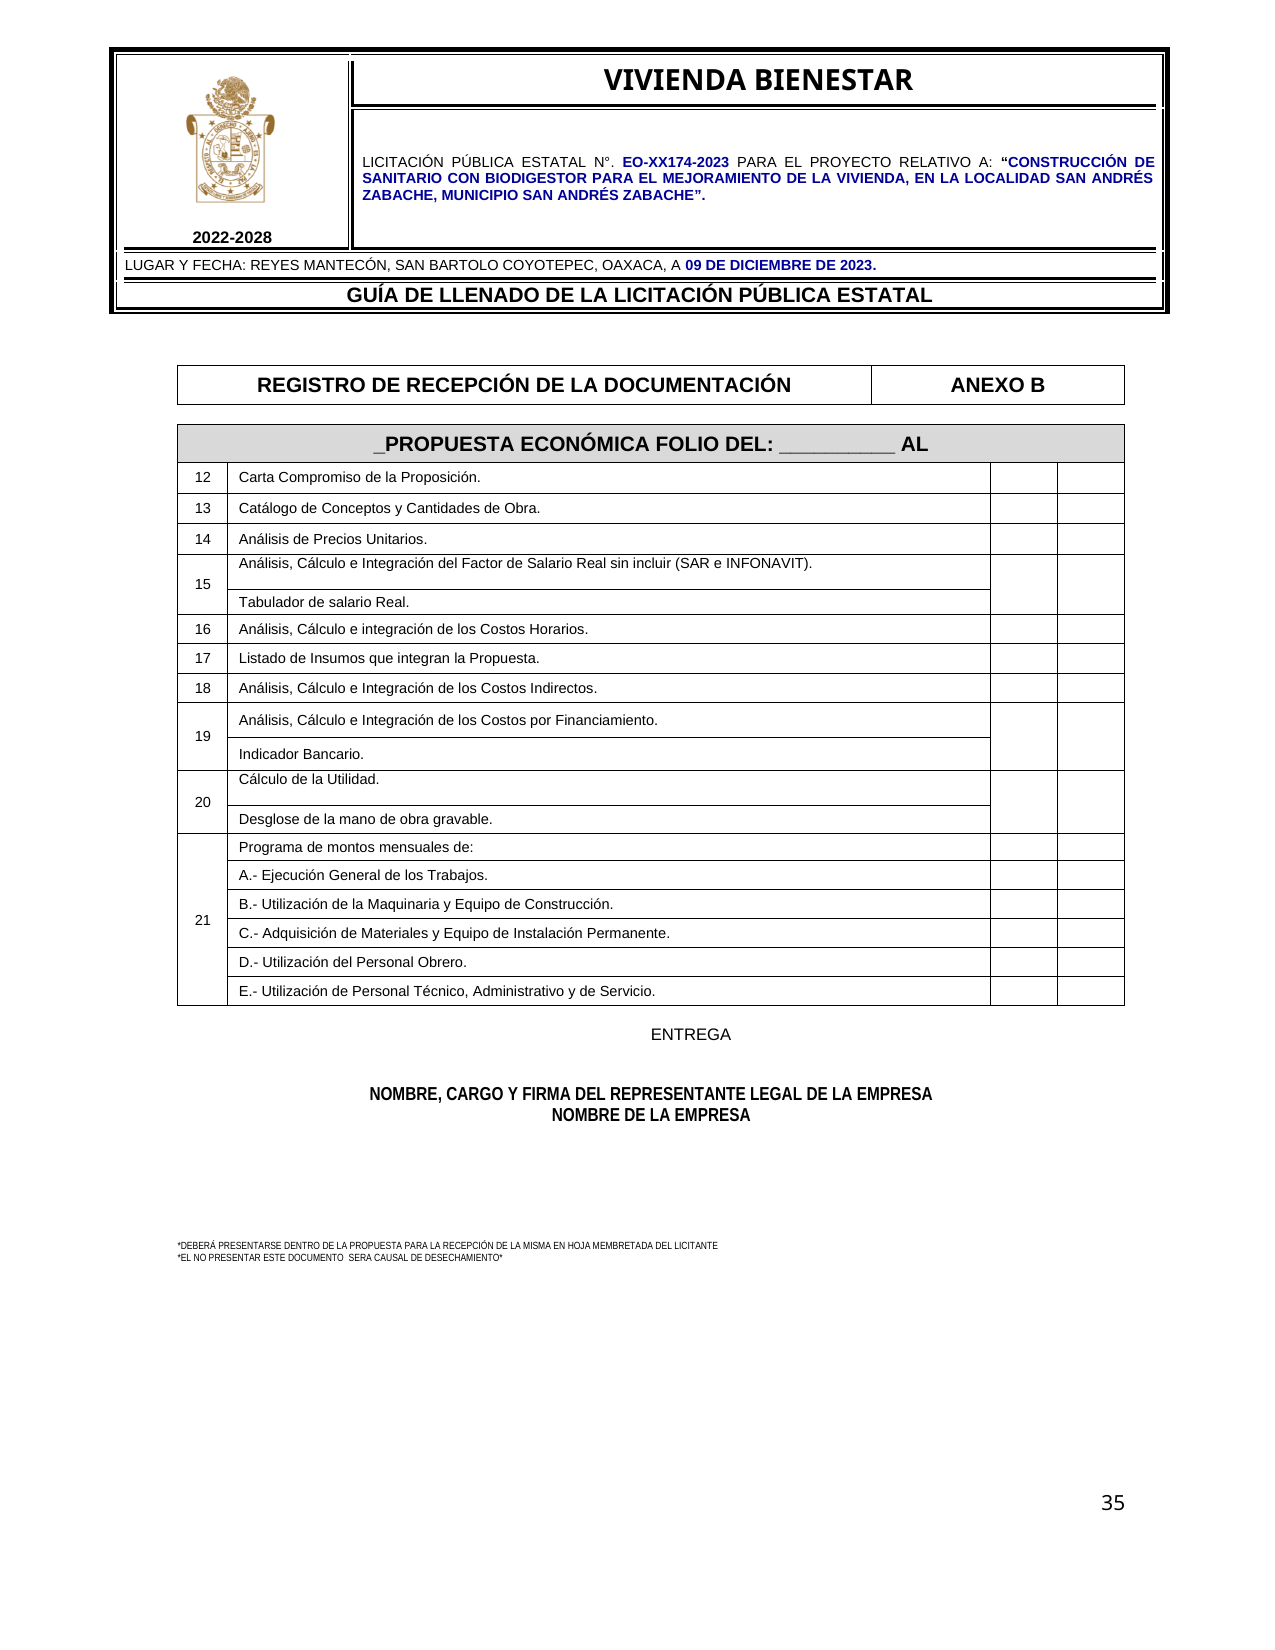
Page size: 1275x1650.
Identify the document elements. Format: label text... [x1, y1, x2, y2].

table_cell Tabulador de salario Real. [228, 590, 990, 613]
table_cell [991, 890, 1057, 918]
table_cell Análisis, Cálculo e Integración de los Costos Indirectos. [228, 674, 990, 702]
table_cell Desglose de la mano de obra gravable. [228, 806, 990, 833]
table_cell Análisis de Precios Unitarios. [228, 524, 990, 554]
table_cell [1058, 463, 1124, 492]
table_cell E.- Utilización de Personal Técnico, Administrativo y de Servicio. [228, 977, 990, 1005]
table_cell [991, 703, 1057, 770]
table_header _PROPUESTA ECONÓMICA FOLIO DEL: __________ AL [178, 425, 1124, 462]
table_cell [991, 644, 1057, 673]
table_header REGISTRO DE RECEPCIÓN DE LA DOCUMENTACIÓN [178, 366, 871, 404]
table_cell 19 [178, 703, 227, 770]
table_cell [1058, 674, 1124, 702]
table_cell Cálculo de la Utilidad. [228, 771, 990, 804]
table_cell [991, 524, 1057, 554]
table_cell [1058, 524, 1124, 554]
table_cell [1058, 615, 1124, 643]
table_cell 20 [178, 771, 227, 833]
table_cell 17 [178, 644, 227, 673]
table_cell Indicador Bancario. [228, 738, 990, 770]
table_cell 16 [178, 615, 227, 643]
table_cell A.- Ejecución General de los Trabajos. [228, 861, 990, 889]
table_cell [1058, 919, 1124, 947]
table_cell [1058, 977, 1124, 1005]
table_cell [991, 834, 1057, 860]
table_cell [991, 861, 1057, 889]
table_cell [1058, 494, 1124, 523]
table_cell [1058, 644, 1124, 673]
table_cell Carta Compromiso de la Proposición. [228, 463, 990, 492]
table_cell [991, 494, 1057, 523]
table_cell [1058, 890, 1124, 918]
table_cell 18 [178, 674, 227, 702]
table_cell [1058, 948, 1124, 976]
table_cell B.- Utilización de la Maquinaria y Equipo de Construcción. [228, 890, 990, 918]
table_cell 14 [178, 524, 227, 554]
table_cell C.- Adquisición de Materiales y Equipo de Instalación Permanente. [228, 919, 990, 947]
table_header ANEXO B [872, 366, 1124, 404]
table_cell Listado de Insumos que integran la Propuesta. [228, 644, 990, 673]
table_cell 12 [178, 463, 227, 492]
table_cell [991, 919, 1057, 947]
table_cell [991, 948, 1057, 976]
table_cell [991, 977, 1057, 1005]
table_cell D.- Utilización del Personal Obrero. [228, 948, 990, 976]
table_cell [1058, 771, 1124, 833]
table_cell [1058, 834, 1124, 860]
table_cell Análisis, Cálculo e Integración de los Costos por Financiamiento. [228, 703, 990, 737]
table_cell [991, 555, 1057, 613]
table_cell [1058, 555, 1124, 613]
table_cell 21 [178, 834, 227, 1005]
table_cell 15 [178, 555, 227, 613]
table_cell [1058, 861, 1124, 889]
table_cell Análisis, Cálculo e Integración del Factor de Salario Real sin incluir (SAR e INFONAVIT). [228, 555, 990, 589]
table_cell [991, 674, 1057, 702]
table_cell [991, 771, 1057, 833]
table_cell Catálogo de Conceptos y Cantidades de Obra. [228, 494, 990, 523]
table_cell ENTREGA NOMBRE, CARGO Y FIRMA DEL REPRESENTANTE LEGAL DE LA EMPRESA NOMBRE DE LA EMPRESA [178, 1006, 1124, 1126]
picture [180, 72, 277, 201]
table_cell [991, 615, 1057, 643]
table_cell [1058, 703, 1124, 770]
table_cell 13 [178, 494, 227, 523]
table_cell [991, 463, 1057, 492]
table_cell Análisis, Cálculo e integración de los Costos Horarios. [228, 615, 990, 643]
table_cell Programa de montos mensuales de: [228, 834, 990, 860]
